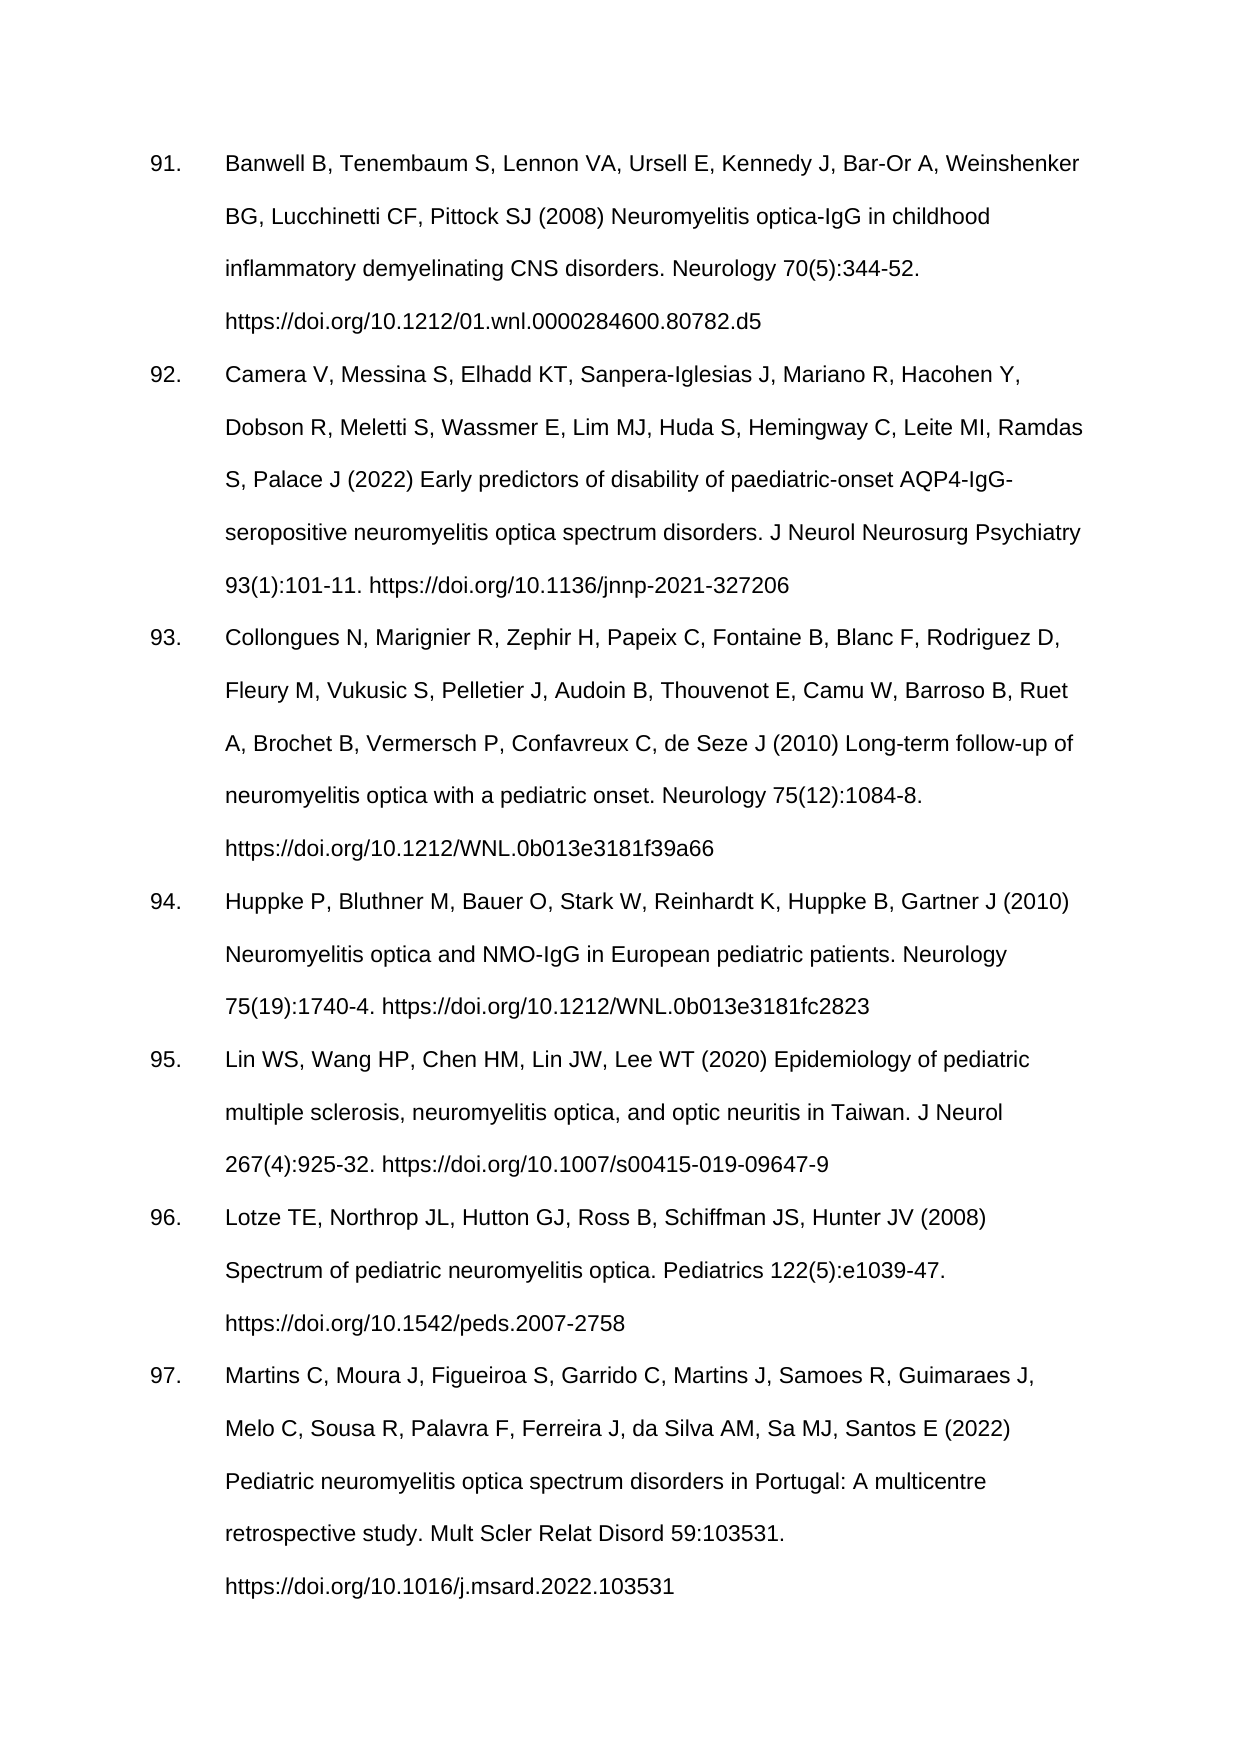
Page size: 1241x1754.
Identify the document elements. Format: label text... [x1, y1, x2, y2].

text 95. Lin WS, Wang HP, Chen HM, Lin JW, Lee WT (2020) Epidemiology of pediatric multiple sclerosis, neuromyelitis optica, and optic neuritis in Taiwan. J Neurol 267(4):925-32. https://doi.org/10.1007/s00415-019-09647-9 [150, 1046, 1090, 1178]
text 93. Collongues N, Marignier R, Zephir H, Papeix C, Fontaine B, Blanc F, Rodriguez D, Fleury M, Vukusic S, Pelletier J, Audoin B, Thouvenot E, Camu W, Barroso B, Ruet A, Brochet B, Vermersch P, Confavreux C, de Seze J (2010) Long-term follow-up of neuromyelitis optica with a pediatric onset. Neurology 75(12):1084-8. https://doi.org/10.1212/WNL.0b013e3181f39a66 [150, 624, 1090, 862]
text 91. Banwell B, Tenembaum S, Lennon VA, Ursell E, Kennedy J, Bar-Or A, Weinshenker BG, Lucchinetti CF, Pittock SJ (2008) Neuromyelitis optica-IgG in childhood inflammatory demyelinating CNS disorders. Neurology 70(5):344-52. https://doi.org/10.1212/01.wnl.0000284600.80782.d5 [150, 150, 1090, 334]
text 92. Camera V, Messina S, Elhadd KT, Sanpera-Iglesias J, Mariano R, Hacohen Y, Dobson R, Meletti S, Wassmer E, Lim MJ, Huda S, Hemingway C, Leite MI, Ramdas S, Palace J (2022) Early predictors of disability of paediatric-onset AQP4-IgG-seropositive neuromyelitis optica spectrum disorders. J Neurol Neurosurg Psychiatry 93(1):101-11. https://doi.org/10.1136/jnnp-2021-327206 [150, 361, 1090, 598]
text 96. Lotze TE, Northrop JL, Hutton GJ, Ross B, Schiffman JS, Hunter JV (2008) Spectrum of pediatric neuromyelitis optica. Pediatrics 122(5):e1039-47. https://doi.org/10.1542/peds.2007-2758 [150, 1204, 1090, 1336]
text 94. Huppke P, Bluthner M, Bauer O, Stark W, Reinhardt K, Huppke B, Gartner J (2010) Neuromyelitis optica and NMO-IgG in European pediatric patients. Neurology 75(19):1740-4. https://doi.org/10.1212/WNL.0b013e3181fc2823 [150, 888, 1090, 1020]
text 97. Martins C, Moura J, Figueiroa S, Garrido C, Martins J, Samoes R, Guimaraes J, Melo C, Sousa R, Palavra F, Ferreira J, da Silva AM, Sa MJ, Santos E (2022) Pediatric neuromyelitis optica spectrum disorders in Portugal: A multicentre retrospective study. Mult Scler Relat Disord 59:103531. https://doi.org/10.1016/j.msard.2022.103531 [150, 1362, 1090, 1599]
